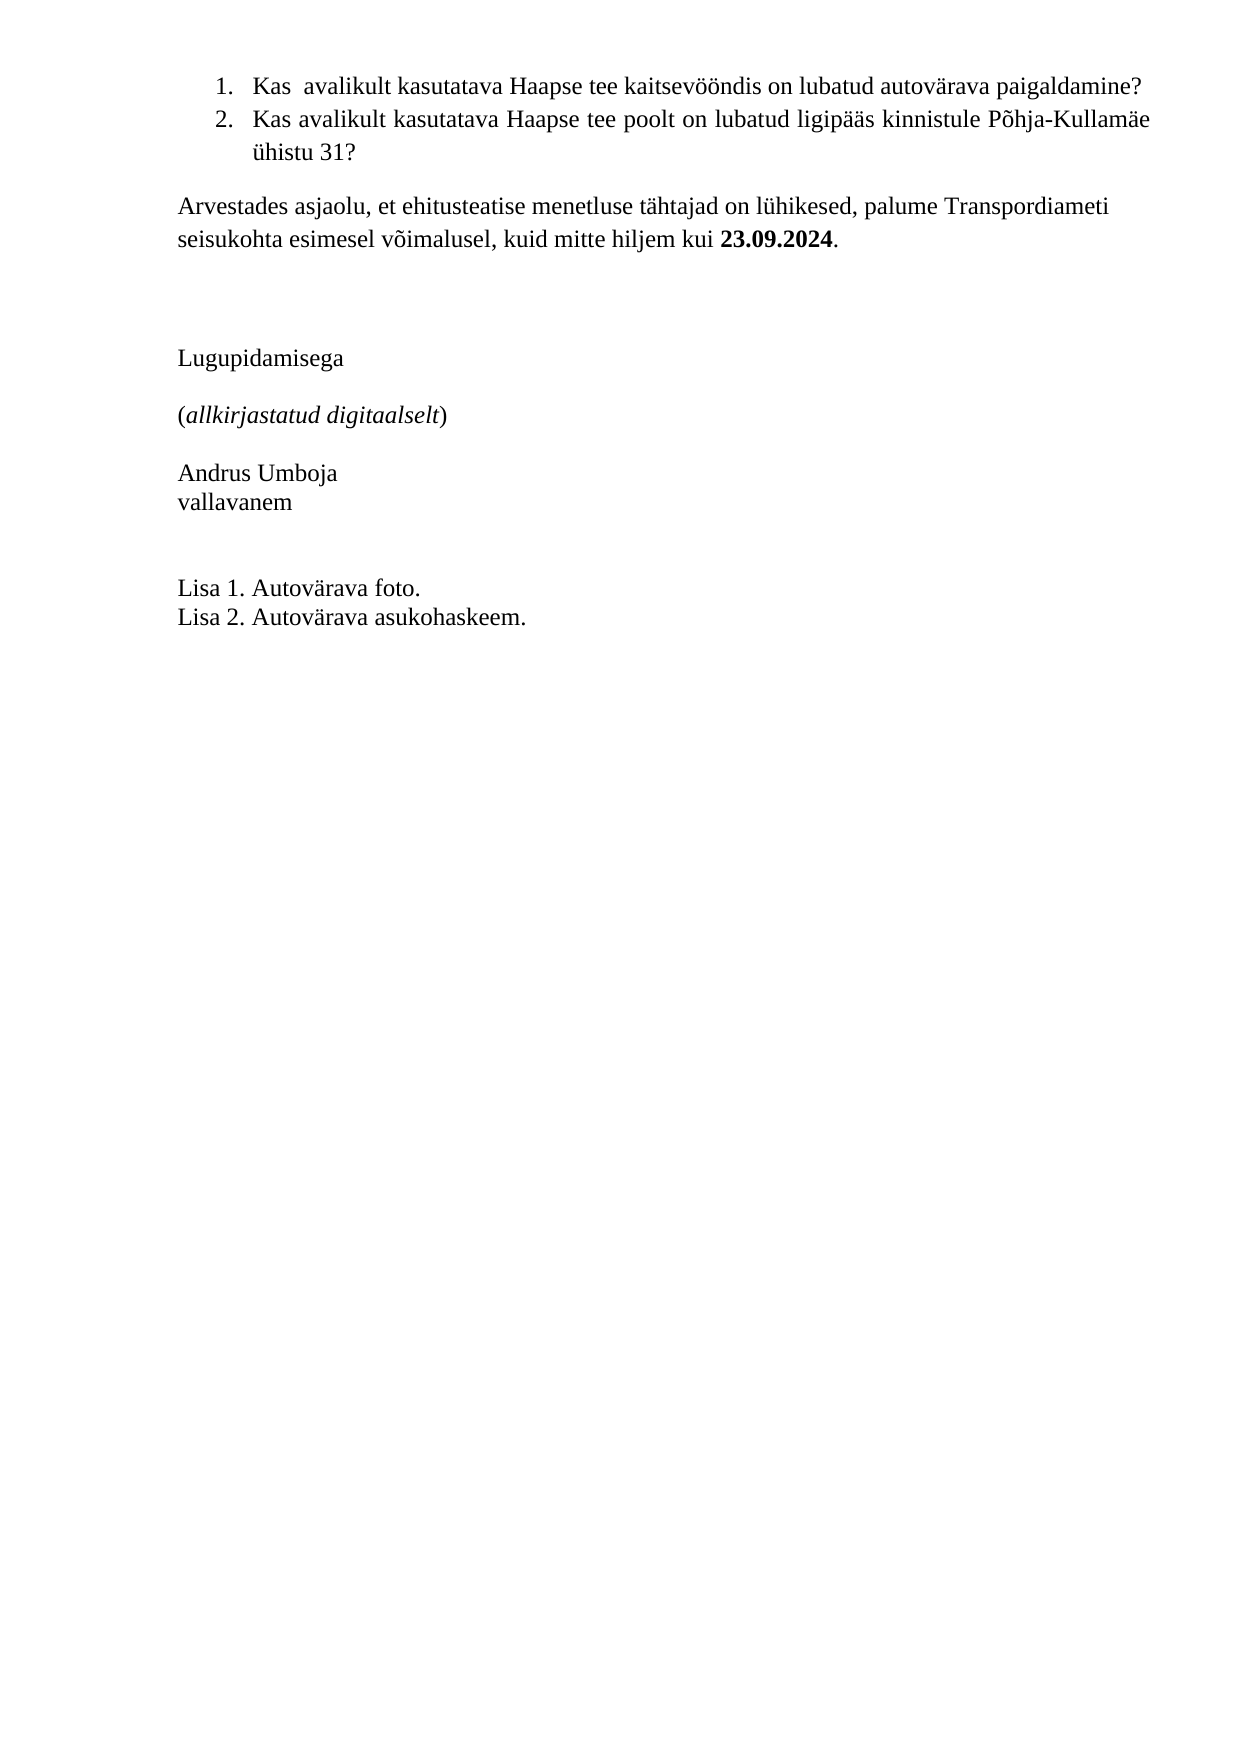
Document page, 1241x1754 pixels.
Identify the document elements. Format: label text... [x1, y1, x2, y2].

list Kas avalikult kasutatava Haapse tee kaitsevööndis on lubatud autovärava paigaldamine? [215, 71, 1152, 99]
list Kas avalikult kasutatava Haapse tee poolt on lubatud ligipääs kinnistule Põhja-Kullamäe ühistu 31? [215, 104, 1152, 166]
text (allkirjastatud digitaalselt) [177, 401, 1152, 429]
text Lugupidamisega [177, 343, 1152, 372]
text Arvestades asjaolu, et ehitusteatise menetluse tähtajad on lühikesed, palume Transpordiameti seisukohta esimesel võimalusel, kuid mitte hiljem kui 23.09.2024. [177, 191, 1152, 252]
text Andrus Umboja vallavanem [177, 458, 1152, 516]
text Lisa 2. Autovärava asukohaskeem. [177, 602, 1152, 631]
text Lisa 1. Autovärava foto. [177, 573, 1152, 602]
